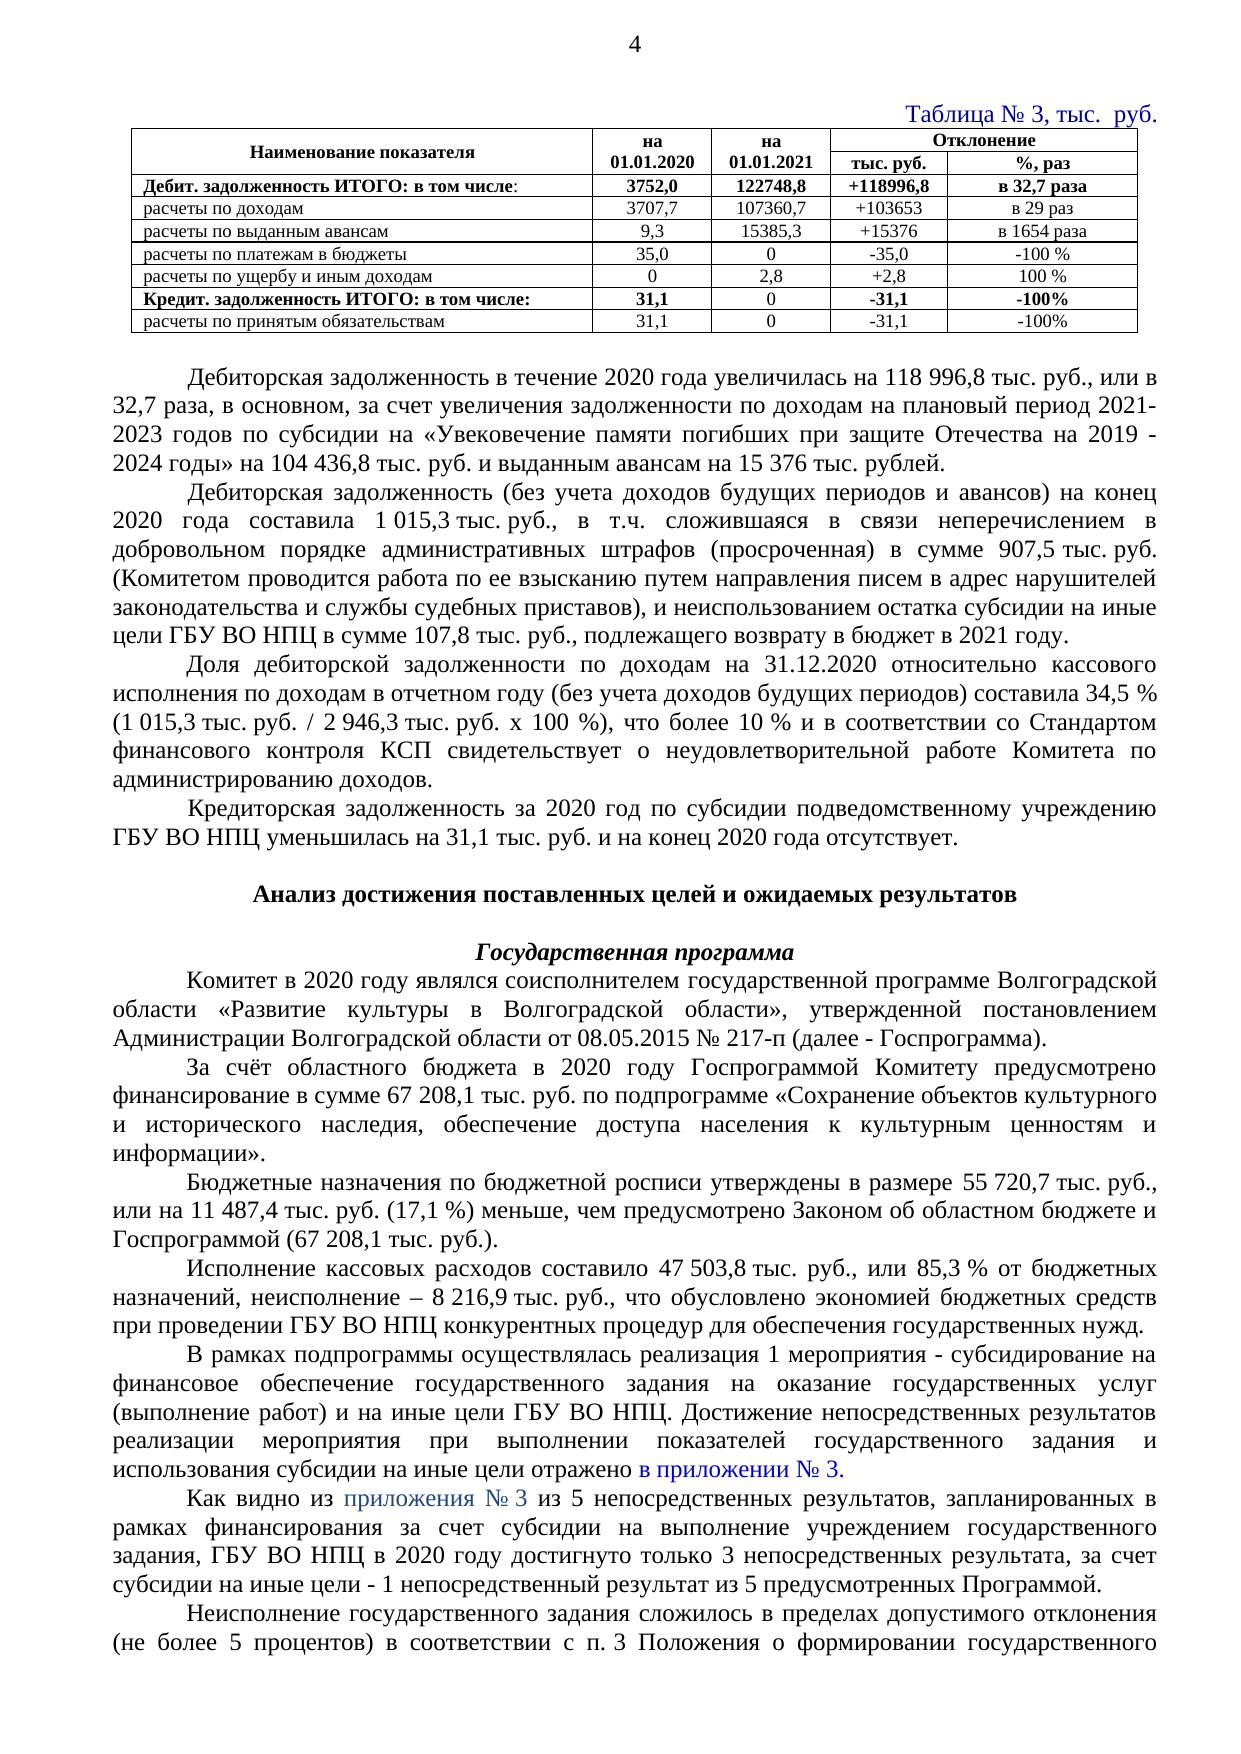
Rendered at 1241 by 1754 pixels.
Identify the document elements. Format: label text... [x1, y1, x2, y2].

table_cell в 29 раз [948, 197, 1137, 219]
text Дебиторская задолженность (без учета доходов будущих периодов и авансов) на конец 2020 года составила 1 015,3 тыс. руб., в т.ч. сложившаяся в связи неперечислением в добровольном порядке административных штрафов (просроченная) в сумме 907,5 тыс. руб. (Комитетом проводится работа по ее взысканию путем направления писем в адрес нарушителей законодательства и службы судебных приставов), и неиспользованием остатка субсидии на иные цели ГБУ ВО НПЦ в сумме 107,8 тыс. руб., подлежащего возврату в бюджет в 2021 году. [112, 477, 1157, 649]
table_cell в 32,7 раза [948, 175, 1137, 196]
table_cell %, раз [948, 152, 1137, 173]
table_header Отклонение [831, 129, 1137, 151]
table_cell расчеты по ущербу и иным доходам [132, 265, 592, 287]
table_cell расчеты по принятым обязательствам [132, 310, 592, 332]
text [112, 1598, 1157, 1655]
table_cell 0 [712, 243, 830, 264]
table_cell 35,0 [593, 243, 711, 264]
table_cell 2,8 [712, 265, 830, 287]
text За счёт областного бюджета в 2020 году Госпрограммой Комитету предусмотрено финансирование в сумме 67 208,1 тыс. руб. по подпрограмме «Сохранение объектов культурного и исторического наследия, обеспечение доступа населения к культурным ценностям и информации». [112, 1052, 1157, 1167]
table_cell Кредит. задолженность ИТОГО: в том числе: [132, 288, 592, 309]
text Анализ достижения поставленных целей и ожидаемых результатов [112, 879, 1157, 908]
table_cell 3707,7 [593, 197, 711, 219]
table_cell +103653 [831, 197, 947, 219]
table_cell -31,1 [831, 310, 947, 332]
text Таблица № 3, тыс. руб. [112, 99, 1157, 128]
table_cell Дебит. задолженность ИТОГО: в том числе: [132, 175, 592, 196]
table_cell 15385,3 [712, 220, 830, 241]
table_cell 31,1 [593, 310, 711, 332]
text Доля дебиторской задолженности по доходам на 31.12.2020 относительно кассового исполнения по доходам в отчетном году (без учета доходов будущих периодов) составила 34,5 % (1 015,3 тыс. руб. / 2 946,3 тыс. руб. х 100 %), что более 10 % и в соответствии со Стандартом финансового контроля КСП свидетельствует о неудовлетворительной работе Комитета по администрированию доходов. [112, 649, 1157, 793]
table_header на 01.01.2021 [712, 129, 830, 173]
table_cell -35,0 [831, 243, 947, 264]
table_cell 9,3 [593, 220, 711, 241]
table_cell в 1654 раза [948, 220, 1137, 241]
text Кредиторская задолженность за 2020 год по субсидии подведомственному учреждению ГБУ ВО НПЦ уменьшилась на 31,1 тыс. руб. и на конец 2020 года отсутствует. [112, 793, 1157, 850]
table_cell 0 [712, 310, 830, 332]
text Бюджетные назначения по бюджетной росписи утверждены в размере 55 720,7 тыс. руб., или на 11 487,4 тыс. руб. (17,1 %) меньше, чем предусмотрено Законом об областном бюджете и Госпрограммой (67 208,1 тыс. руб.). [112, 1167, 1157, 1253]
table_cell 100 % [948, 265, 1137, 287]
table_cell +2,8 [831, 265, 947, 287]
table_cell 0 [712, 288, 830, 309]
text Комитет в 2020 году являлся соисполнителем государственной программе Волгоградской области «Развитие культуры в Волгоградской области», утвержденной постановлением Администрации Волгоградской области от 08.05.2015 № 217-п (далее - Госпрограмма). [112, 965, 1157, 1052]
table_cell -31,1 [831, 288, 947, 309]
text В рамках подпрограммы осуществлялась реализация 1 мероприятия - субсидирование на финансовое обеспечение государственного задания на оказание государственных услуг (выполнение работ) и на иные цели ГБУ ВО НПЦ. Достижение непосредственных результатов реализации мероприятия при выполнении показателей государственного задания и использования субсидии на иные цели отражено в приложении № 3. [112, 1339, 1157, 1483]
table_cell расчеты по доходам [132, 197, 592, 219]
text Как видно из приложения № 3 из 5 непосредственных результатов, запланированных в рамках финансирования за счет субсидии на выполнение учреждением государственного задания, ГБУ ВО НПЦ в 2020 году достигнуто только 3 непосредственных результата, за счет субсидии на иные цели - 1 непосредственный результат из 5 предусмотренных Программой. [112, 1483, 1157, 1598]
table_cell +118996,8 [831, 175, 947, 196]
table_cell -100 % [948, 243, 1137, 264]
table_cell 31,1 [593, 288, 711, 309]
table_cell -100% [948, 288, 1137, 309]
table_cell расчеты по выданным авансам [132, 220, 592, 241]
text Дебиторская задолженность в течение 2020 года увеличилась на 118 996,8 тыс. руб., или в 32,7 раза, в основном, за счет увеличения задолженности по доходам на плановый период 2021-2023 годов по субсидии на «Увековечение памяти погибших при защите Отечества на 2019 - 2024 годы» на 104 436,8 тыс. руб. и выданным авансам на 15 376 тыс. рублей. [112, 362, 1157, 477]
table_header на 01.01.2020 [593, 129, 711, 173]
table_cell 107360,7 [712, 197, 830, 219]
table_cell 122748,8 [712, 175, 830, 196]
table_cell тыс. руб. [831, 152, 947, 173]
table_cell -100% [948, 310, 1137, 332]
table_cell 0 [593, 265, 711, 287]
text Государственная программа [112, 937, 1157, 965]
table_cell 3752,0 [593, 175, 711, 196]
table_cell +15376 [831, 220, 947, 241]
text Исполнение кассовых расходов составило 47 503,8 тыс. руб., или 85,3 % от бюджетных назначений, неисполнение – 8 216,9 тыс. руб., что обусловлено экономией бюджетных средств при проведении ГБУ ВО НПЦ конкурентных процедур для обеспечения государственных нужд. [112, 1253, 1157, 1339]
table_cell расчеты по платежам в бюджеты [132, 243, 592, 264]
table_header Наименование показателя [132, 129, 592, 173]
